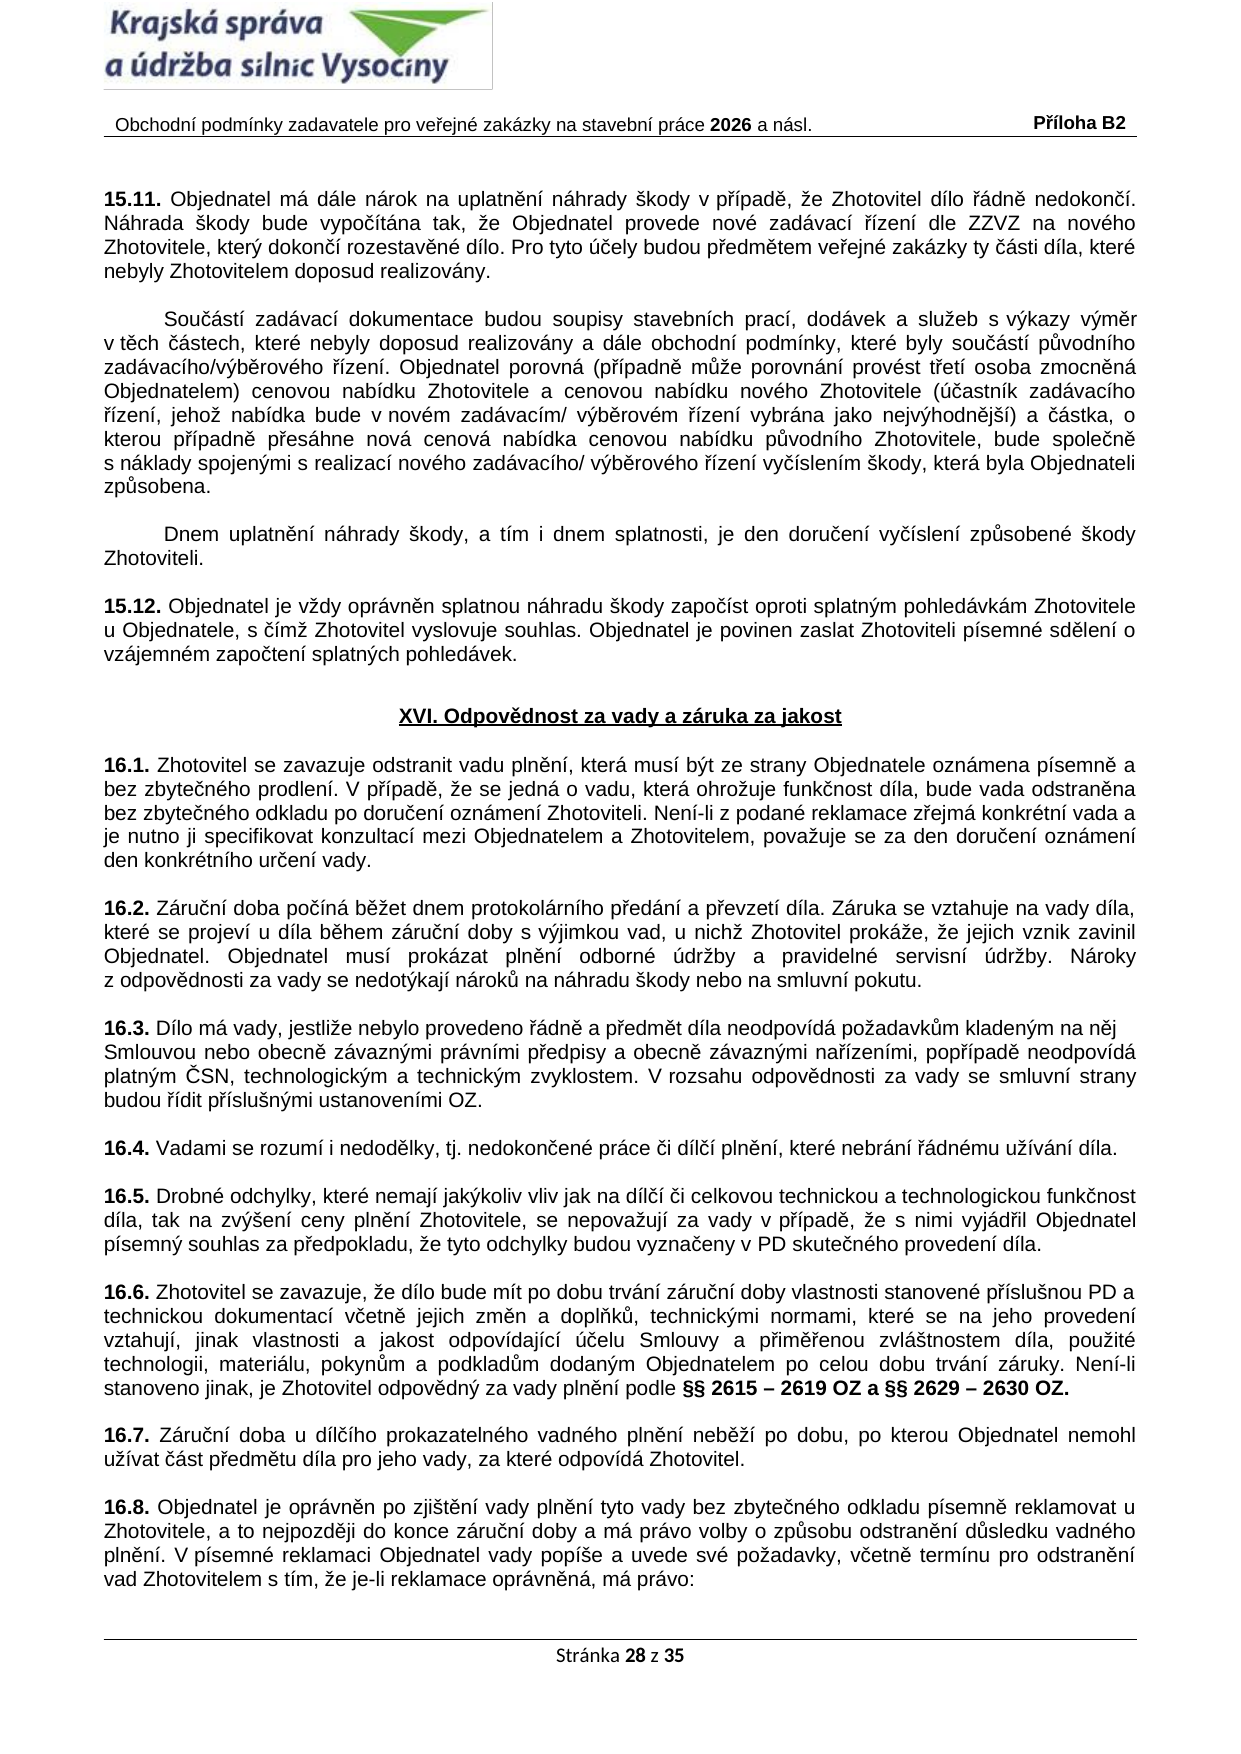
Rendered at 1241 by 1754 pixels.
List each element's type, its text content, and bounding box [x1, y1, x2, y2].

text 15.12. Objednatel je vždy oprávněn splatnou náhradu škody započíst oproti splatným pohledávkám Zhotovitele u Objednatele, s čímž Zhotovitel vyslovuje souhlas. Objednatel je povinen zaslat Zhotoviteli písemné sdělení o vzájemném započtení splatných pohledávek. [103, 594, 1137, 666]
text Dnem uplatnění náhrady škody, a tím i dnem splatnosti, je den doručení vyčíslení způsobené škody Zhotoviteli. [103, 522, 1137, 570]
text 16.4. Vadami se rozumí i nedodělky, tj. nedokončené práce či dílčí plnění, které nebrání řádnému užívání díla. [103, 1136, 1137, 1160]
picture [103, 2, 494, 91]
text 16.6. Zhotovitel se zavazuje, že dílo bude mít po dobu trvání záruční doby vlastnosti stanovené příslušnou PD a technickou dokumentací včetně jejich změn a doplňků, technickými normami, které se na jeho provedení vztahují, jinak vlastnosti a jakost odpovídající účelu Smlouvy a přiměřenou zvláštnostem díla, použité technologii, materiálu, pokynům a podkladům dodaným Objednatelem po celou dobu trvání záruky. Není-li stanoveno jinak, je Zhotovitel odpovědný za vady plnění podle §§ 2615 – 2619 OZ a §§ 2629 – 2630 OZ. [103, 1279, 1137, 1399]
text 15.11. Objednatel má dále nárok na uplatnění náhrady škody v případě, že Zhotovitel dílo řádně nedokončí. Náhrada škody bude vypočítána tak, že Objednatel provede nové zadávací řízení dle ZZVZ na nového Zhotovitele, který dokončí rozestavěné dílo. Pro tyto účely budou předmětem veřejné zakázky ty části díla, které nebyly Zhotovitelem doposud realizovány. [103, 187, 1137, 283]
text 16.2. Záruční doba počíná běžet dnem protokolárního předání a převzetí díla. Záruka se vztahuje na vady díla, které se projeví u díla během záruční doby s výjimkou vad, u nichž Zhotovitel prokáže, že jejich vznik zavinil Objednatel. Objednatel musí prokázat plnění odborné údržby a pravidelné servisní údržby. Nároky z odpovědnosti za vady se nedotýkají nároků na náhradu škody nebo na smluvní pokutu. [103, 896, 1137, 992]
text 16.3. Dílo má vady, jestliže nebylo provedeno řádně a předmět díla neodpovídá požadavkům kladeným na něj [103, 1016, 1137, 1040]
subtitle XVI. Odpovědnost za vady a záruka za jakost [103, 703, 1137, 727]
text 16.7. Záruční doba u dílčího prokazatelného vadného plnění neběží po dobu, po kterou Objednatel nemohl užívat část předmětu díla pro jeho vady, za které odpovídá Zhotovitel. [103, 1423, 1137, 1471]
text Součástí zadávací dokumentace budou soupisy stavebních prací, dodávek a služeb s výkazy výměr v těch částech, které nebyly doposud realizovány a dále obchodní podmínky, které byly součástí původního zadávacího/výběrového řízení. Objednatel porovná (případně může porovnání provést třetí osoba zmocněná Objednatelem) cenovou nabídku Zhotovitele a cenovou nabídku nového Zhotovitele (účastník zadávacího řízení, jehož nabídka bude v novém zadávacím/ výběrovém řízení vybrána jako nejvýhodnější) a částka, o kterou případně přesáhne nová cenová nabídka cenovou nabídku původního Zhotovitele, bude společně s náklady spojenými s realizací nového zadávacího/ výběrového řízení vyčíslením škody, která byla Objednateli způsobena. [103, 307, 1137, 498]
text Smlouvou nebo obecně závaznými právními předpisy a obecně závaznými nařízeními, popřípadě neodpovídá platným ČSN, technologickým a technickým zvyklostem. V rozsahu odpovědnosti za vady se smluvní strany budou řídit příslušnými ustanoveními OZ. [103, 1040, 1137, 1112]
text 16.1. Zhotovitel se zavazuje odstranit vadu plnění, která musí být ze strany Objednatele oznámena písemně a bez zbytečného prodlení. V případě, že se jedná o vadu, která ohrožuje funkčnost díla, bude vada odstraněna bez zbytečného odkladu po doručení oznámení Zhotoviteli. Není-li z podané reklamace zřejmá konkrétní vada a je nutno ji specifikovat konzultací mezi Objednatelem a Zhotovitelem, považuje se za den doručení oznámení den konkrétního určení vady. [103, 752, 1137, 872]
text 16.5. Drobné odchylky, které nemají jakýkoliv vliv jak na dílčí či celkovou technickou a technologickou funkčnost díla, tak na zvýšení ceny plnění Zhotovitele, se nepovažují za vady v případě, že s nimi vyjádřil Objednatel písemný souhlas za předpokladu, že tyto odchylky budou vyznačeny v PD skutečného provedení díla. [103, 1184, 1137, 1256]
text 16.8. Objednatel je oprávněn po zjištění vady plnění tyto vady bez zbytečného odkladu písemně reklamovat u Zhotovitele, a to nejpozději do konce záruční doby a má právo volby o způsobu odstranění důsledku vadného plnění. V písemné reklamaci Objednatel vady popíše a uvede své požadavky, včetně termínu pro odstranění vad Zhotovitelem s tím, že je-li reklamace oprávněná, má právo: [103, 1495, 1137, 1591]
